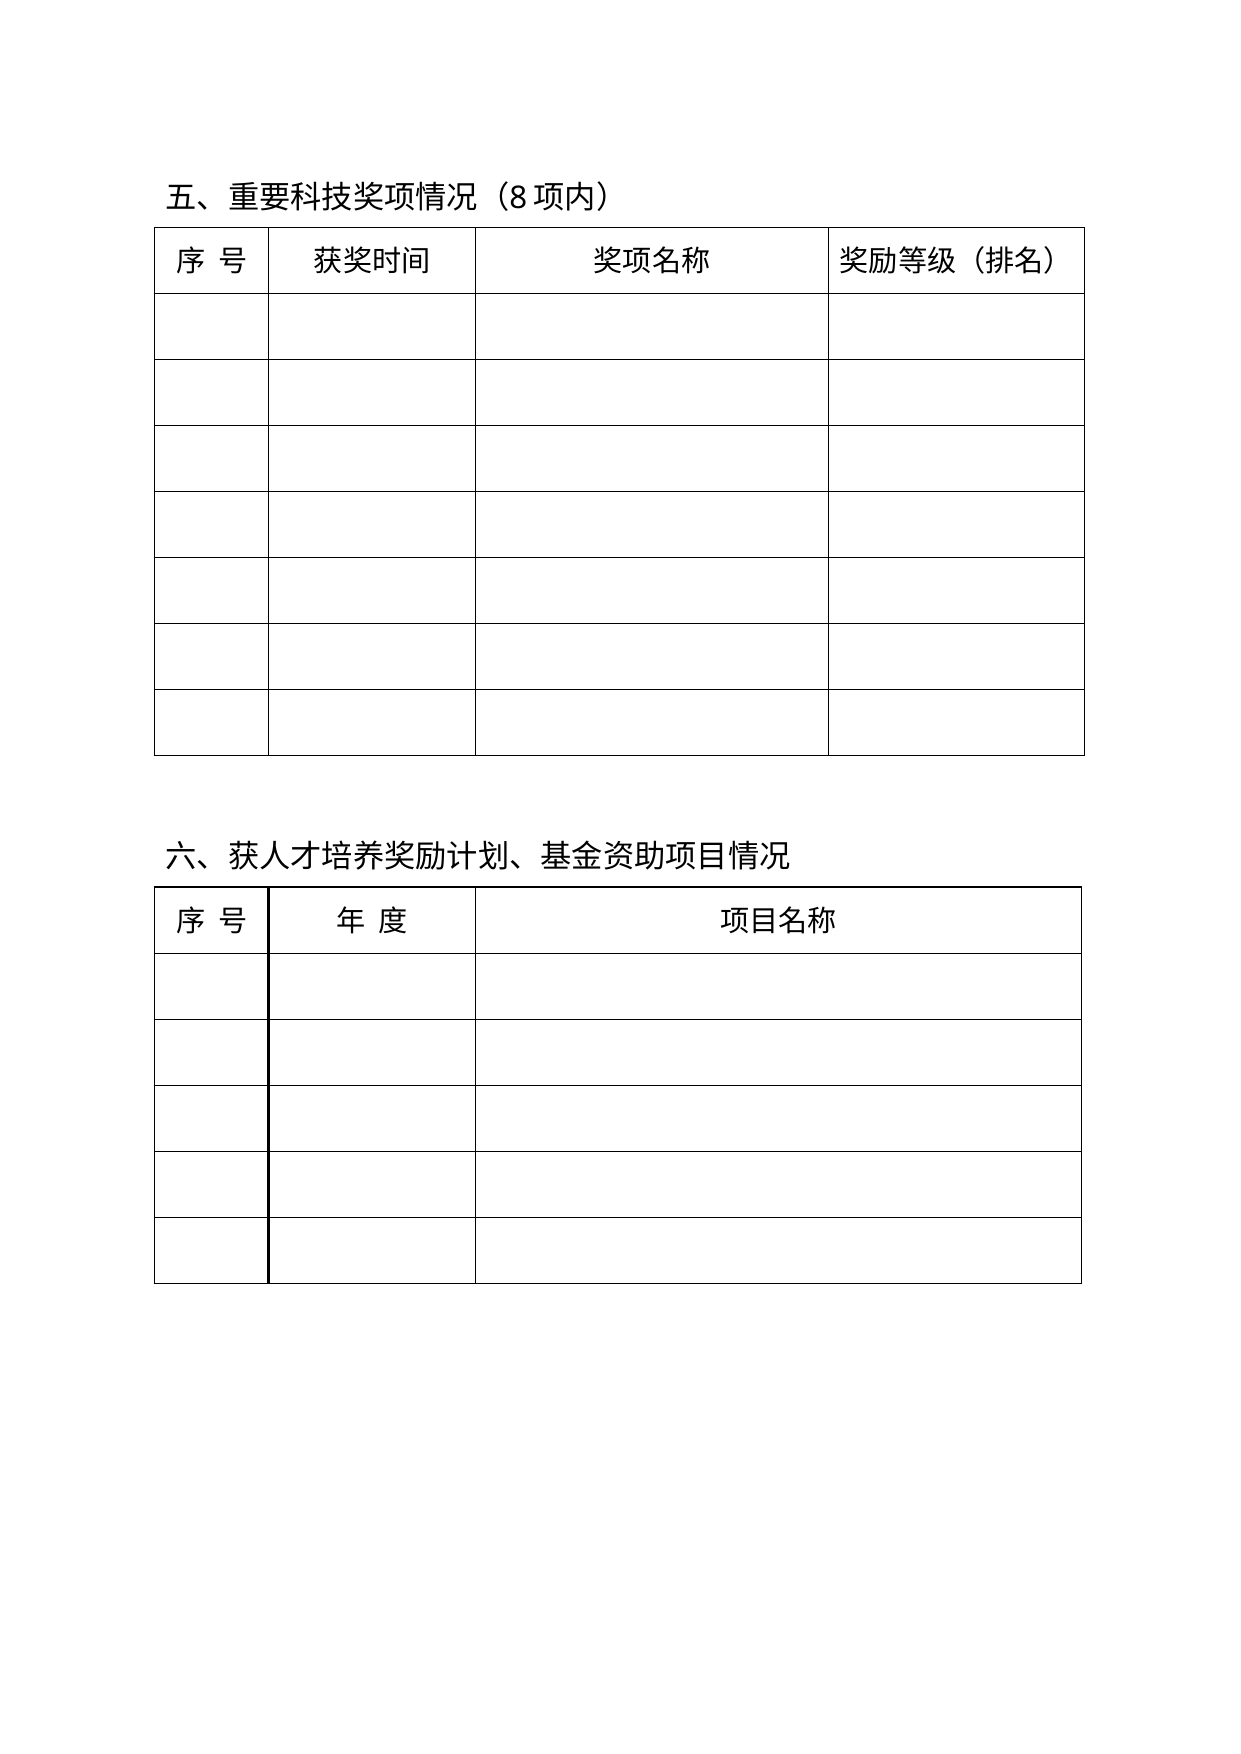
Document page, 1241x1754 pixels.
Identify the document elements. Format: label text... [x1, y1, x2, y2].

table_cell [270, 954, 475, 1018]
table_header 项目名称 [476, 888, 1081, 952]
table_header 奖励等级（排名） [829, 228, 1084, 293]
table_cell [155, 1152, 267, 1217]
table_cell [155, 426, 268, 491]
table_cell [476, 1086, 1081, 1151]
table_cell [829, 426, 1084, 491]
table_cell [270, 1218, 475, 1283]
table_header 序 号 [155, 888, 267, 952]
table_cell [155, 1086, 267, 1151]
table_cell [269, 426, 475, 491]
table_header 奖项名称 [476, 228, 828, 293]
table_cell [270, 1152, 475, 1217]
table_cell [476, 558, 828, 623]
table_cell [829, 492, 1084, 557]
table_cell [269, 492, 475, 557]
table_cell [829, 360, 1084, 425]
table_cell [476, 492, 828, 557]
table_cell [829, 624, 1084, 689]
table_cell [269, 360, 475, 425]
table_cell [269, 294, 475, 359]
text 六、获人才培养奖励计划、基金资助项目情况 [165, 821, 1075, 886]
table_header 序 号 [155, 228, 268, 293]
table_cell [476, 1152, 1081, 1217]
table_cell [829, 690, 1084, 755]
table_cell [829, 558, 1084, 623]
table_cell [269, 624, 475, 689]
table_cell [155, 558, 268, 623]
table_cell [476, 426, 828, 491]
table_cell [155, 360, 268, 425]
table_cell [270, 1086, 475, 1151]
table_cell [269, 690, 475, 755]
table_header 年 度 [270, 888, 475, 952]
table_cell [476, 294, 828, 359]
table_cell [829, 294, 1084, 359]
table_cell [476, 690, 828, 755]
table_cell [155, 1218, 267, 1283]
table_cell [155, 294, 268, 359]
table_cell [155, 492, 268, 557]
table_cell [476, 954, 1081, 1018]
table_cell [476, 624, 828, 689]
table_cell [269, 558, 475, 623]
table_cell [476, 360, 828, 425]
table_cell [270, 1020, 475, 1084]
table_cell [155, 1020, 267, 1084]
table_cell [476, 1218, 1081, 1283]
table_cell [155, 624, 268, 689]
table_cell [155, 690, 268, 755]
table_header 获奖时间 [269, 228, 475, 293]
text 五、重要科技奖项情况（8项内） [165, 162, 1075, 227]
table_cell [155, 954, 267, 1018]
table_cell [476, 1020, 1081, 1084]
